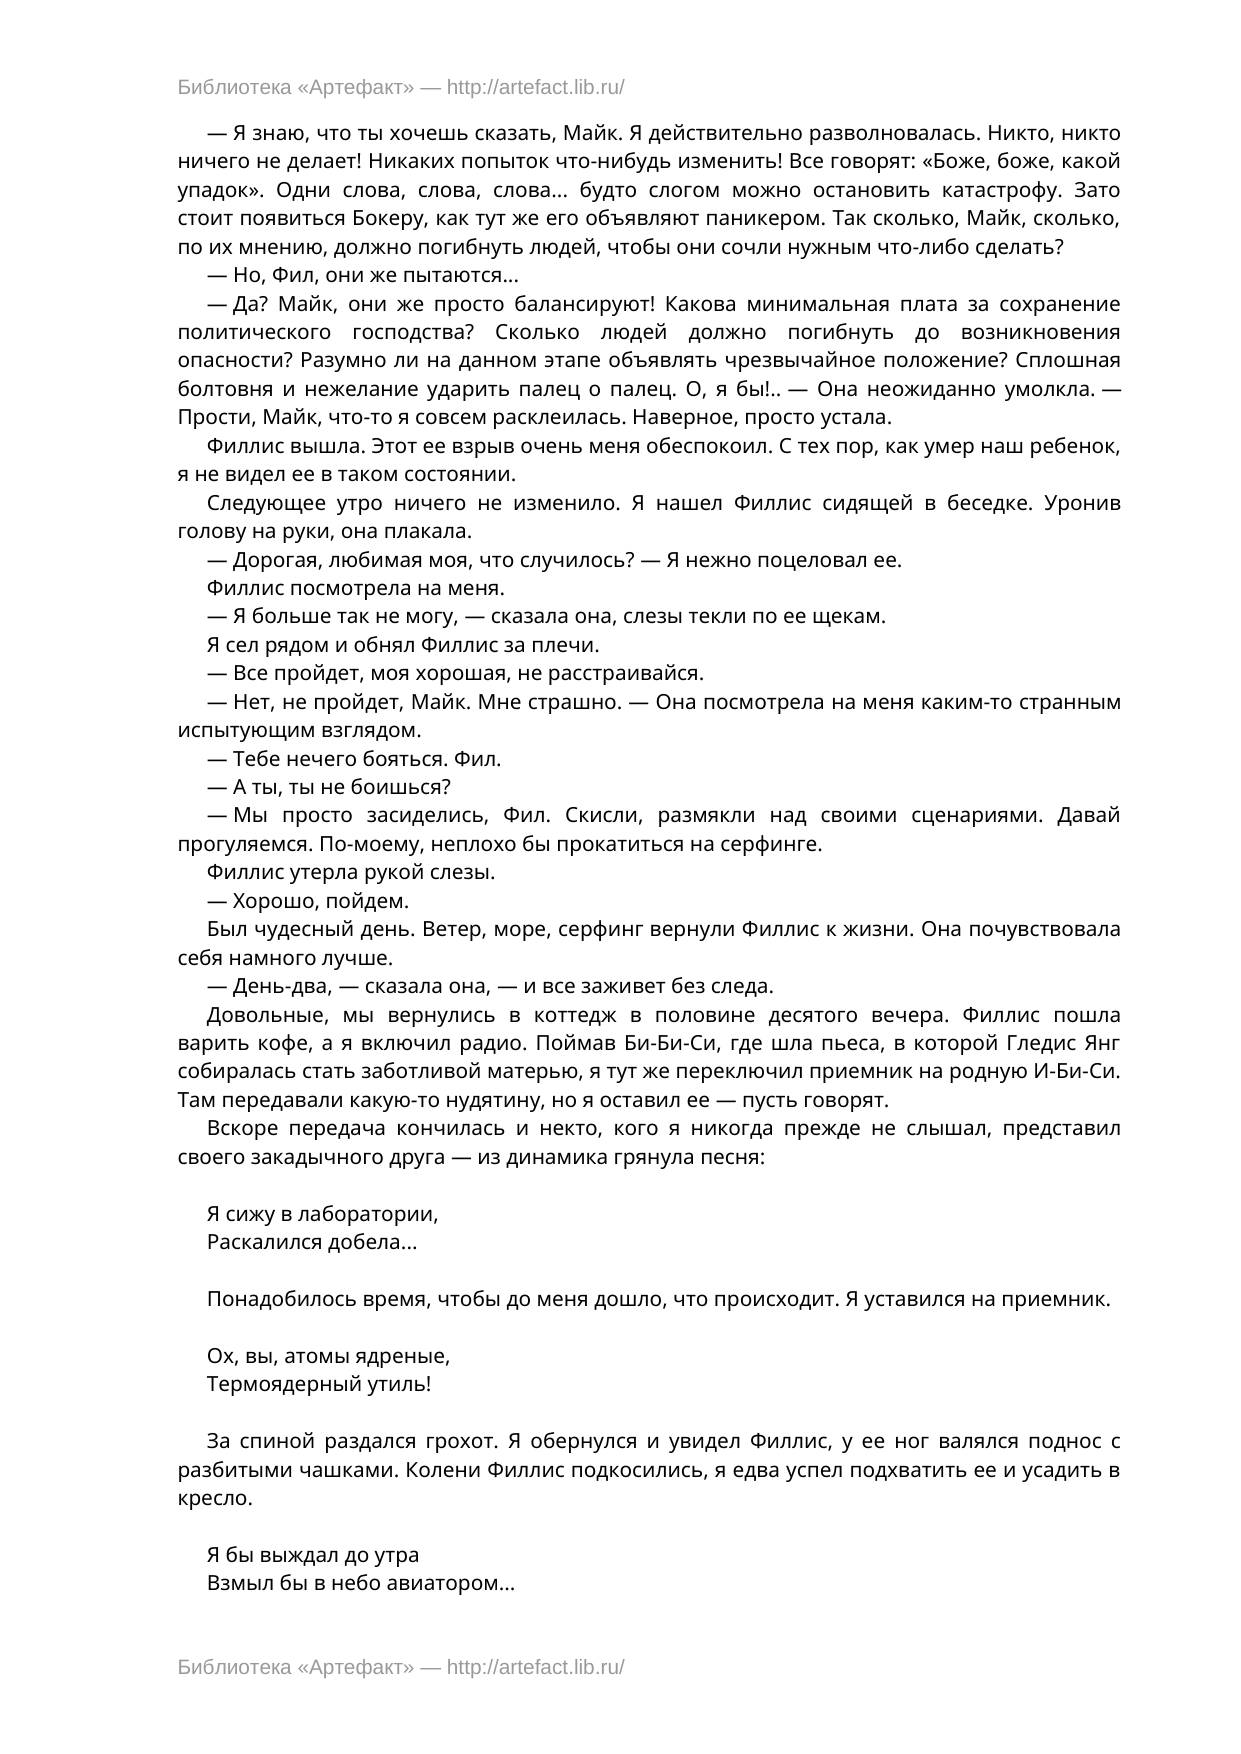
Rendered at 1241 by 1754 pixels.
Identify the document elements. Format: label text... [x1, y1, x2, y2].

text Взмыл бы в небо авиатором... [177, 1568, 1122, 1597]
text — День-два, — сказала она, — и все заживет без следа. [177, 971, 1122, 1000]
text Филлис утерла рукой слезы. [177, 857, 1122, 886]
text — Хорошо, пойдем. [177, 886, 1122, 914]
text Филлис посмотрела на меня. [177, 573, 1122, 602]
text — Мы просто засиделись, Фил. Скисли, размякли над своими сценариями. Давай прогуляемся. По-моему, неплохо бы прокатиться на серфинге. [177, 801, 1122, 857]
text Был чудесный день. Ветер, море, серфинг вернули Филлис к жизни. Она почувствовала себя намного лучше. [177, 914, 1122, 971]
text — Нет, не пройдет, Майк. Мне страшно. — Она посмотрела на меня каким-то странным испытующим взглядом. [177, 687, 1122, 744]
text — Дорогая, любимая моя, что случилось? — Я нежно поцеловал ее. [177, 545, 1122, 573]
text — Тебе нечего бояться. Фил. [177, 744, 1122, 772]
text Термоядерный утиль! [177, 1369, 1122, 1398]
text Следующее утро ничего не изменило. Я нашел Филлис сидящей в беседке. Уронив голову на руки, она плакала. [177, 488, 1122, 545]
text — А ты, ты не боишься? [177, 772, 1122, 801]
text — Все пройдет, моя хорошая, не расстраивайся. [177, 658, 1122, 687]
text — Я больше так не могу, — сказала она, слезы текли по ее щекам. [177, 602, 1122, 630]
text Филлис вышла. Этот ее взрыв очень меня обеспокоил. С тех пор, как умер наш ребенок, я не видел ее в таком состоянии. [177, 431, 1122, 488]
text За спиной раздался грохот. Я обернулся и увидел Филлис, у ее ног валялся поднос с разбитыми чашками. Колени Филлис подкосились, я едва успел подхватить ее и усадить в кресло. [177, 1426, 1122, 1512]
text Понадобилось время, чтобы до меня дошло, что происходит. Я уставился на приемник. [177, 1284, 1122, 1312]
text Вскоре передача кончилась и некто, кого я никогда прежде не слышал, представил своего закадычного друга — из динамика грянула песня: [177, 1113, 1122, 1170]
text — Да? Майк, они же просто балансируют! Какова минимальная плата за сохранение политического господства? Сколько людей должно погибнуть до возникновения опасности? Разумно ли на данном этапе объявлять чрезвычайное положение? Сплошная болтовня и нежелание ударить палец о палец. О, я бы!.. — Она неожиданно умолкла. — Прости, Майк, что-то я совсем расклеилась. Наверное, просто устала. [177, 289, 1122, 431]
text Я сижу в лаборатории, [177, 1199, 1122, 1227]
text Я бы выждал до утра [177, 1540, 1122, 1568]
text — Я знаю, что ты хочешь сказать, Майк. Я действительно разволновалась. Никто, никто ничего не делает! Никаких попыток что-нибудь изменить! Все говорят: «Боже, боже, какой упадок». Одни слова, слова, слова... будто слогом можно остановить катастрофу. Зато стоит появиться Бокеру, как тут же его объявляют паникером. Так сколько, Майк, сколько, по их мнению, должно погибнуть людей, чтобы они сочли нужным что-либо сделать? [177, 118, 1122, 260]
text — Но, Фил, они же пытаются... [177, 260, 1122, 289]
text Я сел рядом и обнял Филлис за плечи. [177, 630, 1122, 658]
text Ох, вы, атомы ядреные, [177, 1341, 1122, 1369]
text Довольные, мы вернулись в коттедж в половине десятого вечера. Филлис пошла варить кофе, а я включил радио. Поймав Би-Би-Си, где шла пьеса, в которой Гледис Янг собиралась стать заботливой матерью, я тут же переключил приемник на родную И-Би-Си. Там передавали какую-то нудятину, но я оставил ее — пусть говорят. [177, 1000, 1122, 1113]
text Раскалился добела... [177, 1227, 1122, 1256]
